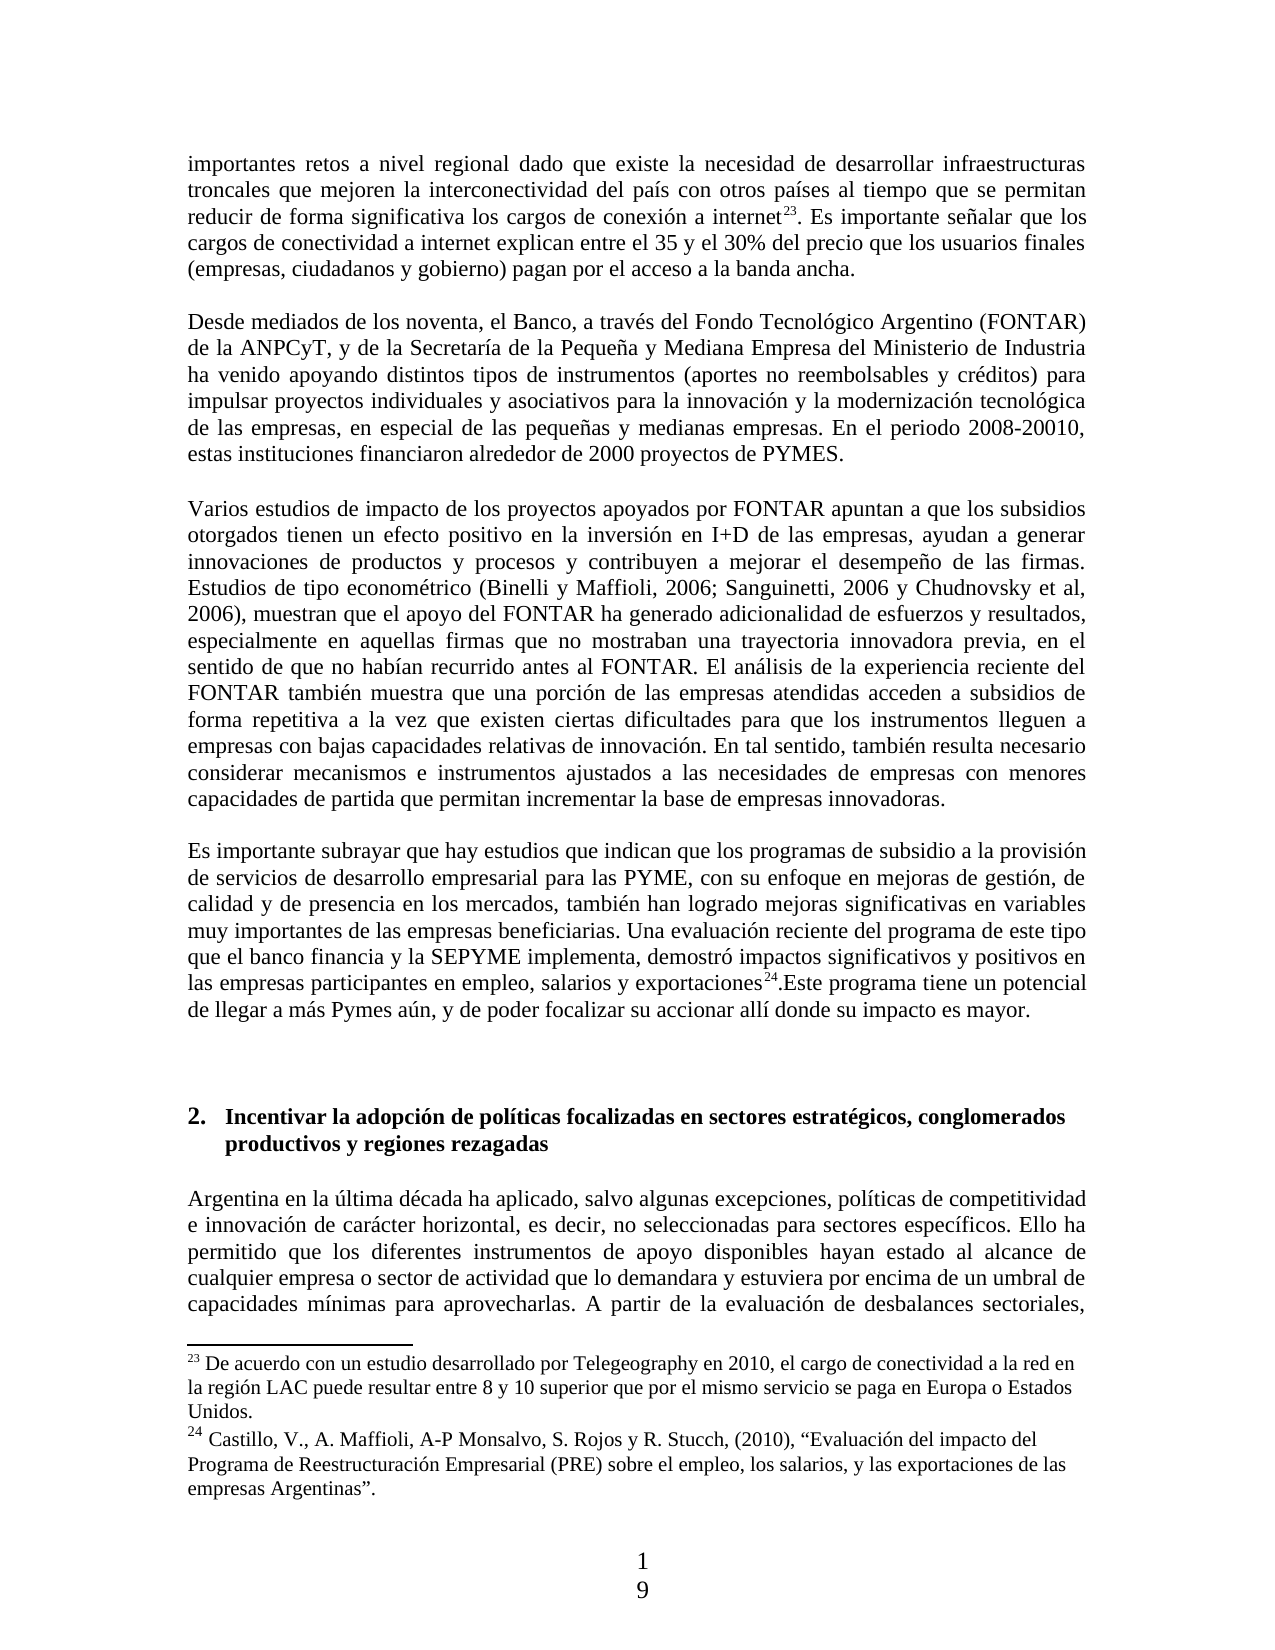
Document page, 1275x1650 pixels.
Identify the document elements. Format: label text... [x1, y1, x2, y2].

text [187, 150, 1087, 282]
text Es importante subrayar que hay estudios que indican que los programas de subsidio a la provisión de servicios de desarrollo empresarial para las PYME, con su enfoque en mejoras de gestión, de calidad y de presencia en los mercados, también han logrado mejoras significativas en variables muy importantes de las empresas beneficiarias. Una evaluación reciente del programa de este tipo que el banco financia y la SEPYME implementa, demostró impactos significativos y positivos en las empresas participantes en empleo, salarios y exportaciones.Este programa tiene un potencial de llegar a más Pymes aún, y de poder focalizar su accionar allí donde su impacto es mayor. [187, 838, 1087, 1022]
text Desde mediados de los noventa, el Banco, a través del Fondo Tecnológico Argentino (FONTAR) de la ANPCyT, y de la Secretaría de la Pequeña y Mediana Empresa del Ministerio de Industria ha venido apoyando distintos tipos de instrumentos (aportes no reembolsables y créditos) para impulsar proyectos individuales y asociativos para la innovación y la modernización tecnológica de las empresas, en especial de las pequeñas y medianas empresas. En el periodo 2008-20010, estas instituciones financiaron alrededor de 2000 proyectos de PYMES. [187, 308, 1087, 466]
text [187, 1185, 1087, 1317]
subtitle Incentivar la adopción de políticas focalizadas en sectores estratégicos, conglomerados productivos y regiones rezagadas [187, 1101, 1087, 1156]
text Varios estudios de impacto de los proyectos apoyados por FONTAR apuntan a que los subsidios otorgados tienen un efecto positivo en la inversión en I+D de las empresas, ayudan a generar innovaciones de productos y procesos y contribuyen a mejorar el desempeño de las firmas. Estudios de tipo econométrico (Binelli y Maffioli, 2006; Sanguinetti, 2006 y Chudnovsky et al, 2006), muestran que el apoyo del FONTAR ha generado adicionalidad de esfuerzos y resultados, especialmente en aquellas firmas que no mostraban una trayectoria innovadora previa, en el sentido de que no habían recurrido antes al FONTAR. El análisis de la experiencia reciente del FONTAR también muestra que una porción de las empresas atendidas acceden a subsidios de forma repetitiva a la vez que existen ciertas dificultades para que los instrumentos lleguen a empresas con bajas capacidades relativas de innovación. En tal sentido, también resulta necesario considerar mecanismos e instrumentos ajustados a las necesidades de empresas con menores capacidades de partida que permitan incrementar la base de empresas innovadoras. [187, 495, 1087, 811]
